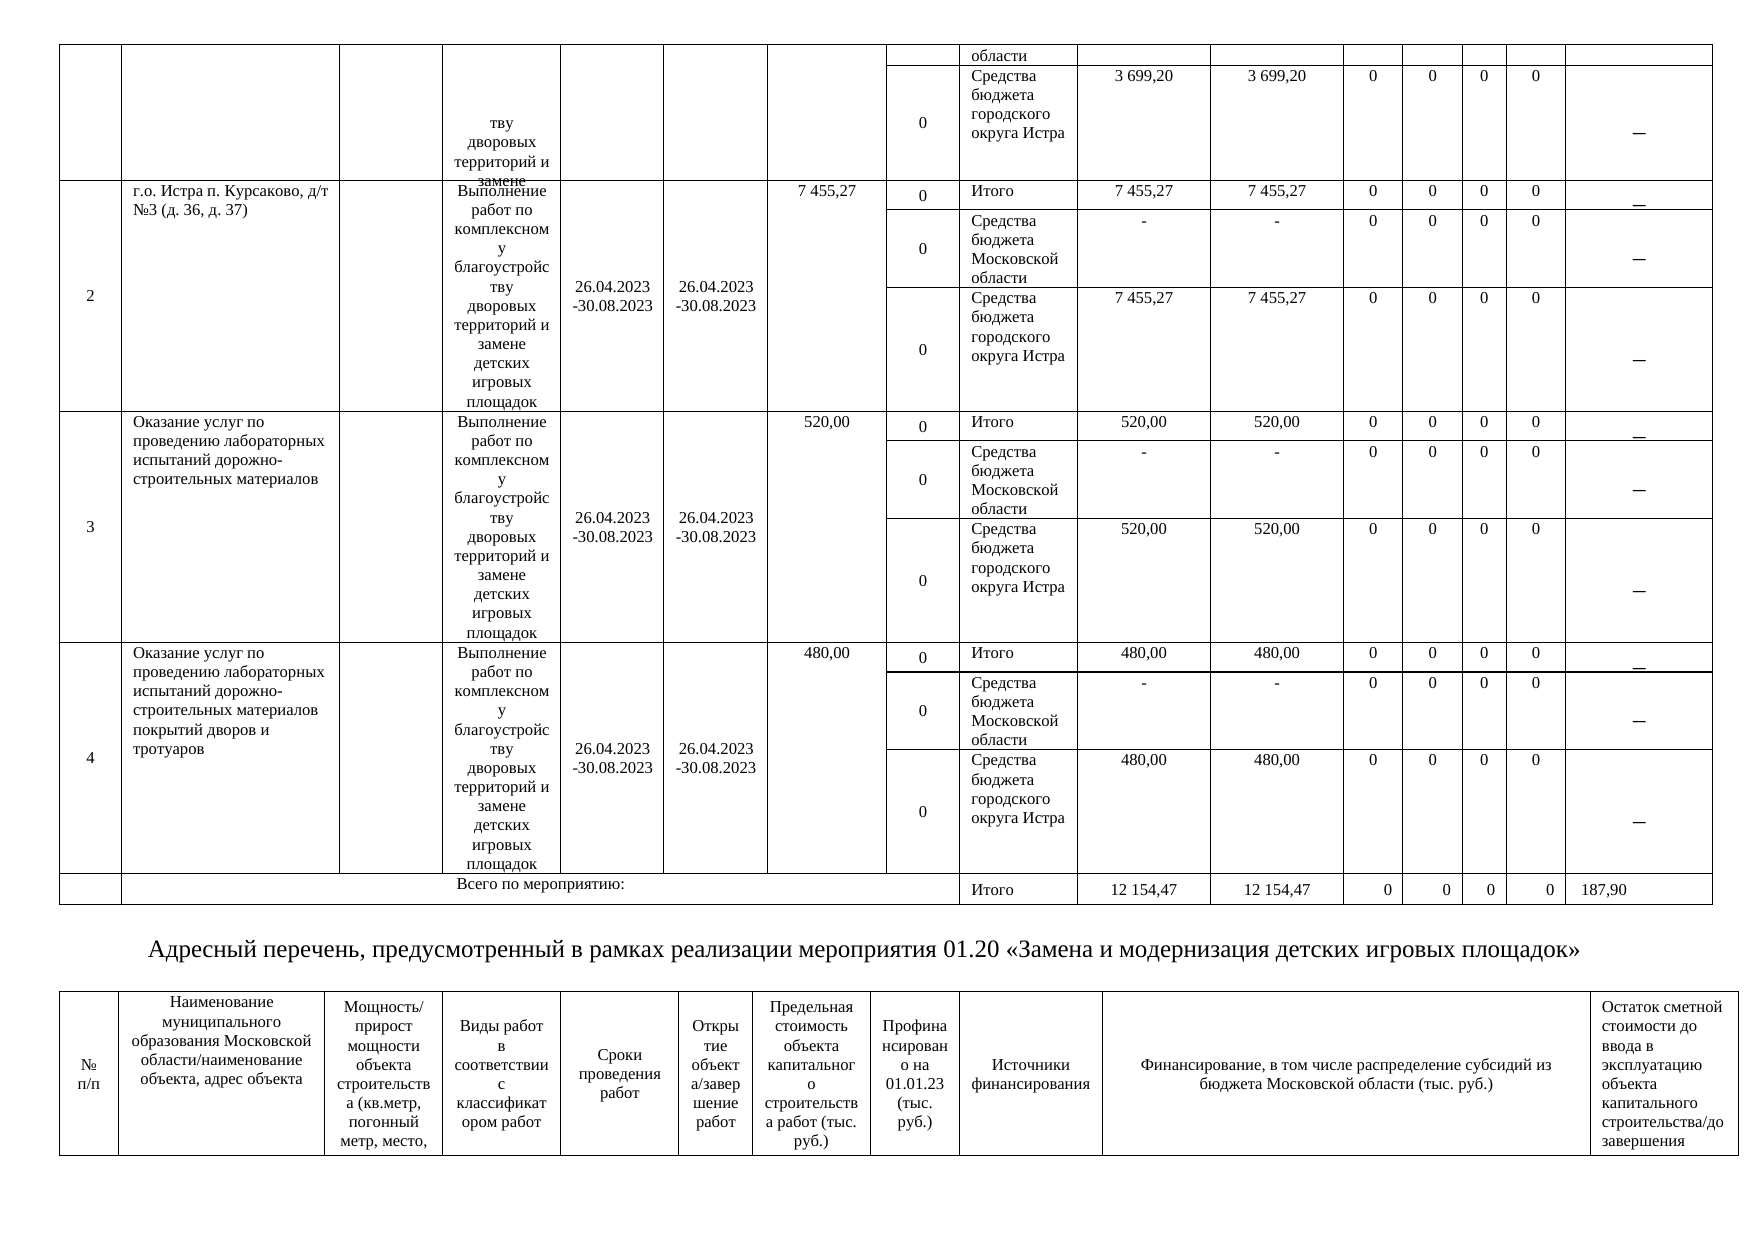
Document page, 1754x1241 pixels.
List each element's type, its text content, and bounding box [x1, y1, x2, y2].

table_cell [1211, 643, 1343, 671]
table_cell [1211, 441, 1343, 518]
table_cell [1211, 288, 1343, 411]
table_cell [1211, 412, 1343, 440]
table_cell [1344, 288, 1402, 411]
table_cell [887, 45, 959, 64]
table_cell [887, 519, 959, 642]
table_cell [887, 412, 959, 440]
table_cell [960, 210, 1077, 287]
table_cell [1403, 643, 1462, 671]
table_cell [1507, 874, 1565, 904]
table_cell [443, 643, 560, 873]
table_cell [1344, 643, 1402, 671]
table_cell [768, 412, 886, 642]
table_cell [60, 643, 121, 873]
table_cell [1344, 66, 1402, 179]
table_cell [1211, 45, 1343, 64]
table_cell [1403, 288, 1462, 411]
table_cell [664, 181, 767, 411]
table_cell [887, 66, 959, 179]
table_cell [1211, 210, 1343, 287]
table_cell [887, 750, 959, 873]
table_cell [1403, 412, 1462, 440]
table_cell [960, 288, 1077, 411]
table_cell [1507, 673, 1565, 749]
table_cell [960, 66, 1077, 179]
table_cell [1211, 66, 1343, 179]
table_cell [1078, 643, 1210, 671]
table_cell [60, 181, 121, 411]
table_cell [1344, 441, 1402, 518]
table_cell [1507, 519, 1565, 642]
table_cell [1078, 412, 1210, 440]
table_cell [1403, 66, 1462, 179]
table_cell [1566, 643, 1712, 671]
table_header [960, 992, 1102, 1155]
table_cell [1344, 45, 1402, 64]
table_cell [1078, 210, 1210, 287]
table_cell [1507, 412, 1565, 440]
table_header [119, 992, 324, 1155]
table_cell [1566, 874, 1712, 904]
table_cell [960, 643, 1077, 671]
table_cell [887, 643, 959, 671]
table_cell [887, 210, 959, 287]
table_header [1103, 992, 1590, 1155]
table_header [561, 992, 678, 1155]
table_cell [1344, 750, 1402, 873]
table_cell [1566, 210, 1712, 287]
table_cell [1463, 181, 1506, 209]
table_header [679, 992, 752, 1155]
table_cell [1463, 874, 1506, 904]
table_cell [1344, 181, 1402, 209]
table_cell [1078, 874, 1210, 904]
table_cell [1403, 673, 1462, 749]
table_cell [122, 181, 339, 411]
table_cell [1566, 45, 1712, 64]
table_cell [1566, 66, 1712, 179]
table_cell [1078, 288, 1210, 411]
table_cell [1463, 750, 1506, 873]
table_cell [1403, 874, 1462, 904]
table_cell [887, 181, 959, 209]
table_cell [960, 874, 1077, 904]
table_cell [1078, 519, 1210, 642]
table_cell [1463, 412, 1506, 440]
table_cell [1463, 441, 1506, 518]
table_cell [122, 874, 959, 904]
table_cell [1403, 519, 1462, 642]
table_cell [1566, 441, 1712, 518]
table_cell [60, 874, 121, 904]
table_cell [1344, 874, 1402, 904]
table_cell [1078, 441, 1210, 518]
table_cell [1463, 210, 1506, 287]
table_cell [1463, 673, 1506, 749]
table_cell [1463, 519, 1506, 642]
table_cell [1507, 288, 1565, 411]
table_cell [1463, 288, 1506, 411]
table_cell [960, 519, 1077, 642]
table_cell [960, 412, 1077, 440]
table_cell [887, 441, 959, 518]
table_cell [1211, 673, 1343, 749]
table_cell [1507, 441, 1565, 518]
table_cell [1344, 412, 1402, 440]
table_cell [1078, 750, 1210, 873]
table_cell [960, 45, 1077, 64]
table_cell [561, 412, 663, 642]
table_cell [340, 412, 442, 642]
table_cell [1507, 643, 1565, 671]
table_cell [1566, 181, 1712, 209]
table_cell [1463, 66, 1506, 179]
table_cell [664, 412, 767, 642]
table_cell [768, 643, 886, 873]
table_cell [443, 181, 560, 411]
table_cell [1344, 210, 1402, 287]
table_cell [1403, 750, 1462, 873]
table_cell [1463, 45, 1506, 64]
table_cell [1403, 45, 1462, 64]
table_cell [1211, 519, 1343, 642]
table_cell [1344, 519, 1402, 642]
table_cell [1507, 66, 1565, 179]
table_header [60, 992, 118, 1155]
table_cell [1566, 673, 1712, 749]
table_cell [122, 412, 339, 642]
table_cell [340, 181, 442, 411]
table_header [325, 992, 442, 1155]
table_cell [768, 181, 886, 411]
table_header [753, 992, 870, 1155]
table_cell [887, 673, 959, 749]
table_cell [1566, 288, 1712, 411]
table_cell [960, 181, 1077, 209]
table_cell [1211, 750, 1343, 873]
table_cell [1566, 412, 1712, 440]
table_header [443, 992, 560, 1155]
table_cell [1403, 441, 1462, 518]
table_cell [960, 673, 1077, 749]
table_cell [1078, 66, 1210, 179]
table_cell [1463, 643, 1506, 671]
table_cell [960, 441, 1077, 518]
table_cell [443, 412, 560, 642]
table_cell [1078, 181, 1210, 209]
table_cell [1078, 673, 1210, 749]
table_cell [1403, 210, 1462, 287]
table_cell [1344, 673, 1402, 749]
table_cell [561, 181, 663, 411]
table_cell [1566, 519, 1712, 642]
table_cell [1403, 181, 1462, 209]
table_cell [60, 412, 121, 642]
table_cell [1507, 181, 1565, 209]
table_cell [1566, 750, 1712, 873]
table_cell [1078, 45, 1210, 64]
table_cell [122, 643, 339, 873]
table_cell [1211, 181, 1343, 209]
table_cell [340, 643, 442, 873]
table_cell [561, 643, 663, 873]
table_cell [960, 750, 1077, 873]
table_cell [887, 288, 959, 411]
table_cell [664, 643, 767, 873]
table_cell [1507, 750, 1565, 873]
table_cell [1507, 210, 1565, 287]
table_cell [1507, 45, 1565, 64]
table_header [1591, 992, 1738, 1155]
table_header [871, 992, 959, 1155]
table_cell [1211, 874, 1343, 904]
text Адресный перечень, предусмотренный в рамках реализации мероприятия 01.20 «Замена и модернизация детских игровых площадок» [74, 934, 1695, 962]
